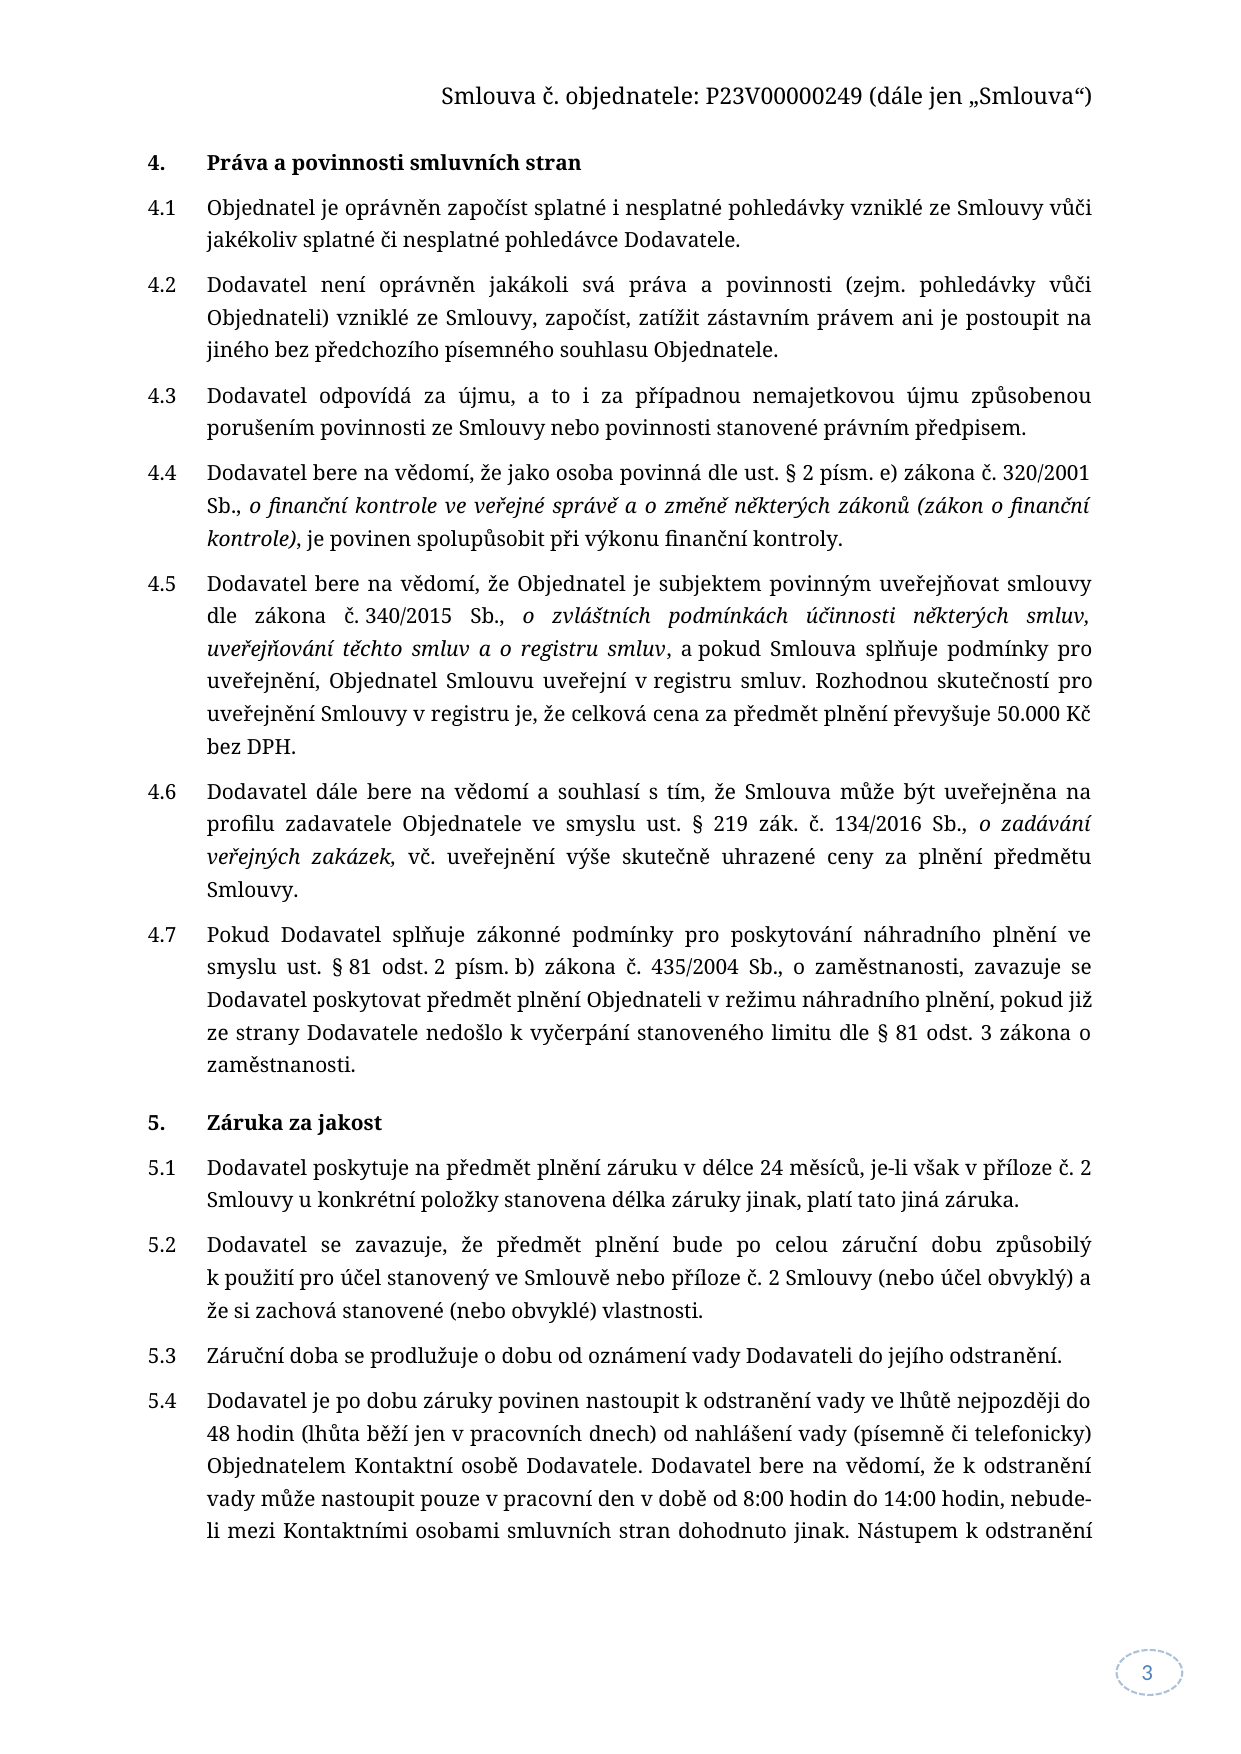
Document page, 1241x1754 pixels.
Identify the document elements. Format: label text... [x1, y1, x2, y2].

list Dodavatel bere na vědomí, že jako osoba povinná dle ust. § 2 písm. e) zákona č. 320/2001 Sb., o finanční kontrole ve veřejné správě a o změně některých zákonů (zákon o finanční kontrole), je povinen spolupůsobit při výkonu finanční kontroly. [148, 458, 1093, 552]
list Záruka za jakost [148, 1108, 1093, 1136]
list Pokud Dodavatel splňuje zákonné podmínky pro poskytování náhradního plnění ve smyslu ust. § 81 odst. 2 písm. b) zákona č. 435/2004 Sb., o zaměstnanosti, zavazuje se Dodavatel poskytovat předmět plnění Objednateli v režimu náhradního plnění, pokud již ze strany Dodavatele nedošlo k vyčerpání stanoveného limitu dle § 81 odst. 3 zákona o zaměstnanosti. [148, 920, 1093, 1079]
list Dodavatel odpovídá za újmu, a to i za případnou nemajetkovou újmu způsobenou porušením povinnosti ze Smlouvy nebo povinnosti stanovené právním předpisem. [148, 381, 1093, 442]
list Dodavatel není oprávněn jakákoli svá práva a povinnosti (zejm. pohledávky vůči Objednateli) vzniklé ze Smlouvy, započíst, zatížit zástavním právem ani je postoupit na jiného bez předchozího písemného souhlasu Objednatele. [148, 270, 1093, 364]
list Dodavatel se zavazuje, že předmět plnění bude po celou záruční dobu způsobilý k použití pro účel stanovený ve Smlouvě nebo příloze č. 2 Smlouvy (nebo účel obvyklý) a že si zachová stanovené (nebo obvyklé) vlastnosti. [148, 1231, 1093, 1324]
list Práva a povinnosti smluvních stran [148, 148, 1093, 176]
list Dodavatel bere na vědomí, že Objednatel je subjektem povinným uveřejňovat smlouvy dle zákona č. 340/2015 Sb., o zvláštních podmínkách účinnosti některých smluv, uveřejňování těchto smluv a o registru smluv, a pokud Smlouva splňuje podmínky pro uveřejnění, Objednatel Smlouvu uveřejní v registru smluv. Rozhodnou skutečností pro uveřejnění Smlouvy v registru je, že celková cena za předmět plnění převyšuje 50.000 Kč bez DPH. [148, 569, 1093, 760]
list Objednatel je oprávněn započíst splatné i nesplatné pohledávky vzniklé ze Smlouvy vůči jakékoliv splatné či nesplatné pohledávce Dodavatele. [148, 193, 1093, 254]
list Dodavatel dále bere na vědomí a souhlasí s tím, že Smlouva může být uveřejněna na profilu zadavatele Objednatele ve smyslu ust. § 219 zák. č. 134/2016 Sb., o zadávání veřejných zakázek, vč. uveřejnění výše skutečně uhrazené ceny za plnění předmětu Smlouvy. [148, 777, 1093, 903]
list Záruční doba se prodlužuje o dobu od oznámení vady Dodavateli do jejího odstranění. [148, 1341, 1093, 1369]
list Dodavatel poskytuje na předmět plnění záruku v délce 24 měsíců, je-li však v příloze č. 2 Smlouvy u konkrétní položky stanovena délka záruky jinak, platí tato jiná záruka. [148, 1153, 1093, 1214]
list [148, 1386, 1093, 1545]
